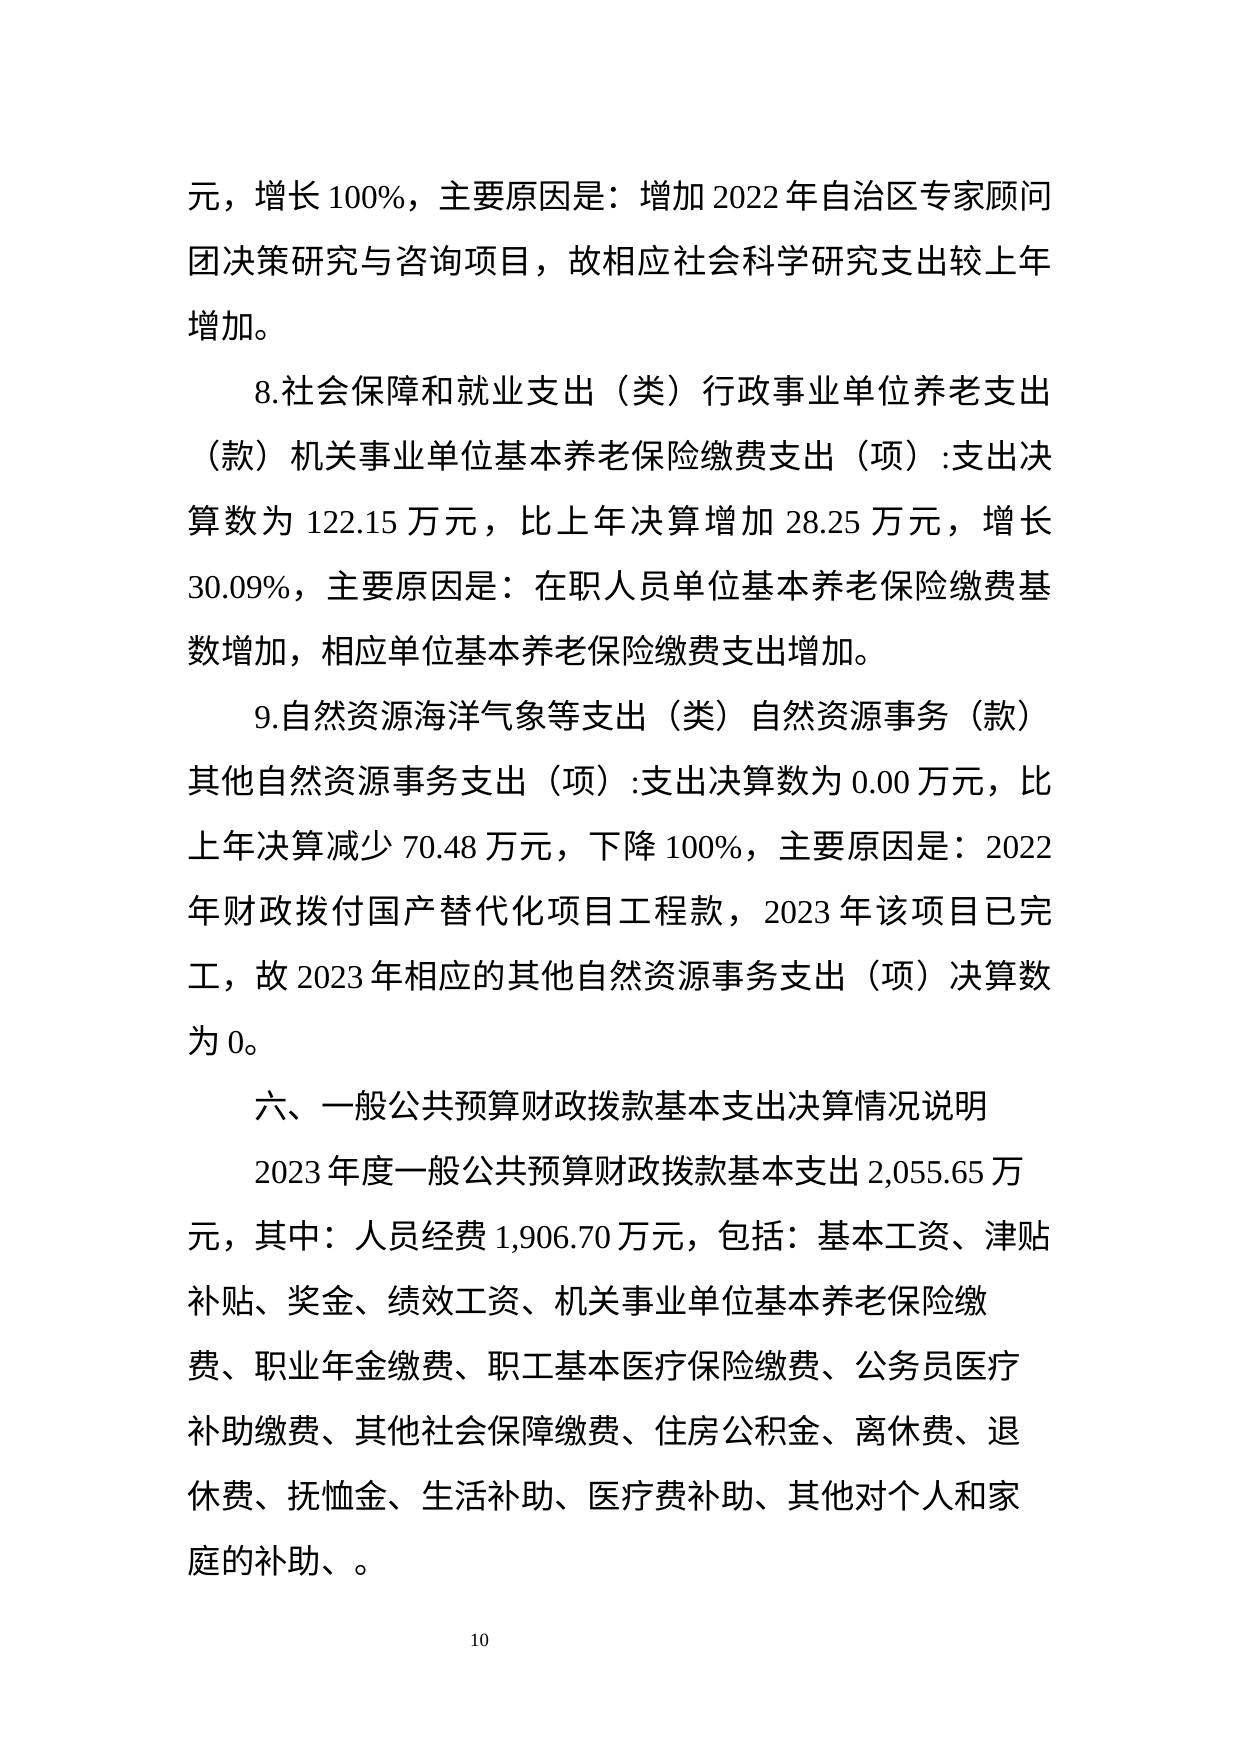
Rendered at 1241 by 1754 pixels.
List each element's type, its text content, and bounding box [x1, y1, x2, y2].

text 9.自然资源海洋气象等支出（类）自然资源事务（款）其他自然资源事务支出（项）:支出决算数为0.00万元，比上年决算减少70.48万元，下降100%，主要原因是：2022年财政拨付国产替代化项目工程款，2023年该项目已完工，故2023年相应的其他自然资源事务支出（项）决算数为0。 [187, 682, 1053, 1072]
text 2023年度一般公共预算财政拨款基本支出2,055.65万元，其中：人员经费1,906.70万元，包括：基本工资、津贴补贴、奖金、绩效工资、机关事业单位基本养老保险缴费、职业年金缴费、职工基本医疗保险缴费、公务员医疗补助缴费、其他社会保障缴费、住房公积金、离休费、退休费、抚恤金、生活补助、医疗费补助、其他对个人和家庭的补助、。 [187, 1137, 1053, 1592]
text 六、一般公共预算财政拨款基本支出决算情况说明 [187, 1072, 1053, 1137]
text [187, 162, 1053, 357]
text 8.社会保障和就业支出（类）行政事业单位养老支出（款）机关事业单位基本养老保险缴费支出（项）:支出决算数为122.15万元，比上年决算增加28.25万元，增长30.09%，主要原因是：在职人员单位基本养老保险缴费基数增加，相应单位基本养老保险缴费支出增加。 [187, 357, 1053, 682]
